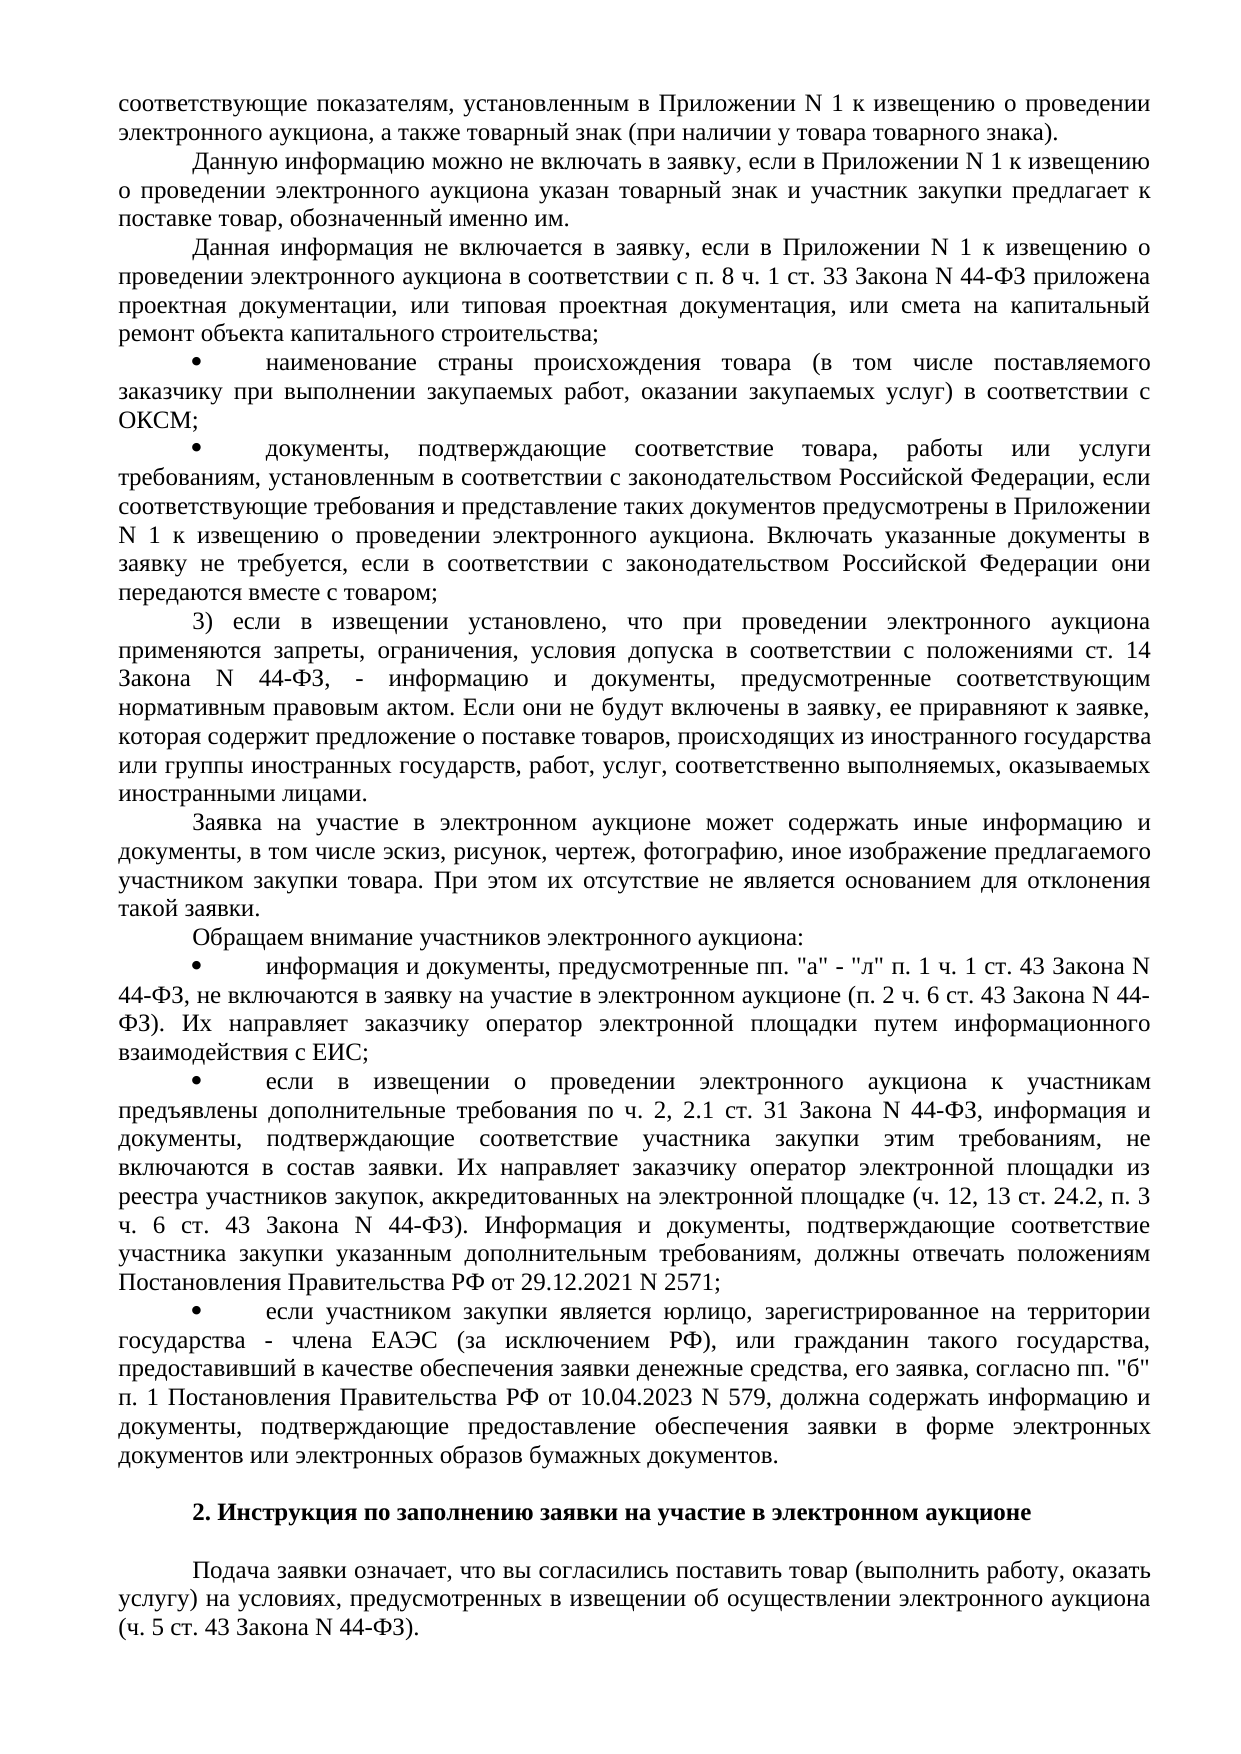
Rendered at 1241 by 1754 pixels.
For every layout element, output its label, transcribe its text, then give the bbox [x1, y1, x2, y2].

text 3) если в извещении установлено, что при проведении электронного аукциона применяются запреты, ограничения, условия допуска в соответствии с положениями ст. 14 Закона N 44-ФЗ, - информацию и документы, предусмотренные соответствующим нормативным правовым актом. Если они не будут включены в заявку, ее приравняют к заявке, которая содержит предложение о поставке товаров, происходящих из иностранного государства или группы иностранных государств, работ, услуг, соответственно выполняемых, оказываемых иностранными лицами. [118, 606, 1152, 807]
list если в извещении о проведении электронного аукциона к участникам предъявлены дополнительные требования по ч. 2, 2.1 ст. 31 Закона N 44-ФЗ, информация и документы, подтверждающие соответствие участника закупки этим требованиям, не включаются в состав заявки. Их направляет заказчику оператор электронной площадки из реестра участников закупок, аккредитованных на электронной площадке (ч. 12, 13 ст. 24.2, п. 3 ч. 6 ст. 43 Закона N 44-ФЗ). Информация и документы, подтверждающие соответствие участника закупки указанным дополнительным требованиям, должны отвечать положениям Постановления Правительства РФ от 29.12.2021 N 2571; [118, 1066, 1152, 1296]
text Подача заявки означает, что вы согласились поставить товар (выполнить работу, оказать услугу) на условиях, предусмотренных в извещении об осуществлении электронного аукциона (ч. 5 ст. 43 Закона N 44-ФЗ). [118, 1555, 1152, 1641]
text 2. Инструкция по заполнению заявки на участие в электронном аукционе [118, 1497, 1152, 1526]
text Данную информацию можно не включать в заявку, если в Приложении N 1 к извещению о проведении электронного аукциона указан товарный знак и участник закупки предлагает к поставке товар, обозначенный именно им. [118, 146, 1152, 232]
list если участником закупки является юрлицо, зарегистрированное на территории государства - члена ЕАЭС (за исключением РФ), или гражданин такого государства, предоставивший в качестве обеспечения заявки денежные средства, его заявка, согласно пп. "б" п. 1 Постановления Правительства РФ от 10.04.2023 N 579, должна содержать информацию и документы, подтверждающие предоставление обеспечения заявки в форме электронных документов или электронных образов бумажных документов. [118, 1296, 1152, 1468]
list наименование страны происхождения товара (в том числе поставляемого заказчику при выполнении закупаемых работ, оказании закупаемых услуг) в соответствии с ОКСМ; [118, 347, 1152, 433]
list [118, 88, 1152, 146]
list информация и документы, предусмотренные пп. "а" - "л" п. 1 ч. 1 ст. 43 Закона N 44-ФЗ, не включаются в заявку на участие в электронном аукционе (п. 2 ч. 6 ст. 43 Закона N 44-ФЗ). Их направляет заказчику оператор электронной площадки путем информационного взаимодействия с ЕИС; [118, 951, 1152, 1066]
text Обращаем внимание участников электронного аукциона: [118, 922, 1152, 951]
text Данная информация не включается в заявку, если в Приложении N 1 к извещению о проведении электронного аукциона в соответствии с п. 8 ч. 1 ст. 33 Закона N 44-ФЗ приложена проектная документации, или типовая проектная документация, или смета на капитальный ремонт объекта капитального строительства; [118, 232, 1152, 347]
list документы, подтверждающие соответствие товара, работы или услуги требованиям, установленным в соответствии с законодательством Российской Федерации, если соответствующие требования и представление таких документов предусмотрены в Приложении N 1 к извещению о проведении электронного аукциона. Включать указанные документы в заявку не требуется, если в соответствии с законодательством Российской Федерации они передаются вместе с товаром; [118, 433, 1152, 606]
text Заявка на участие в электронном аукционе может содержать иные информацию и документы, в том числе эскиз, рисунок, чертеж, фотографию, иное изображение предлагаемого участником закупки товара. При этом их отсутствие не является основанием для отклонения такой заявки. [118, 807, 1152, 922]
